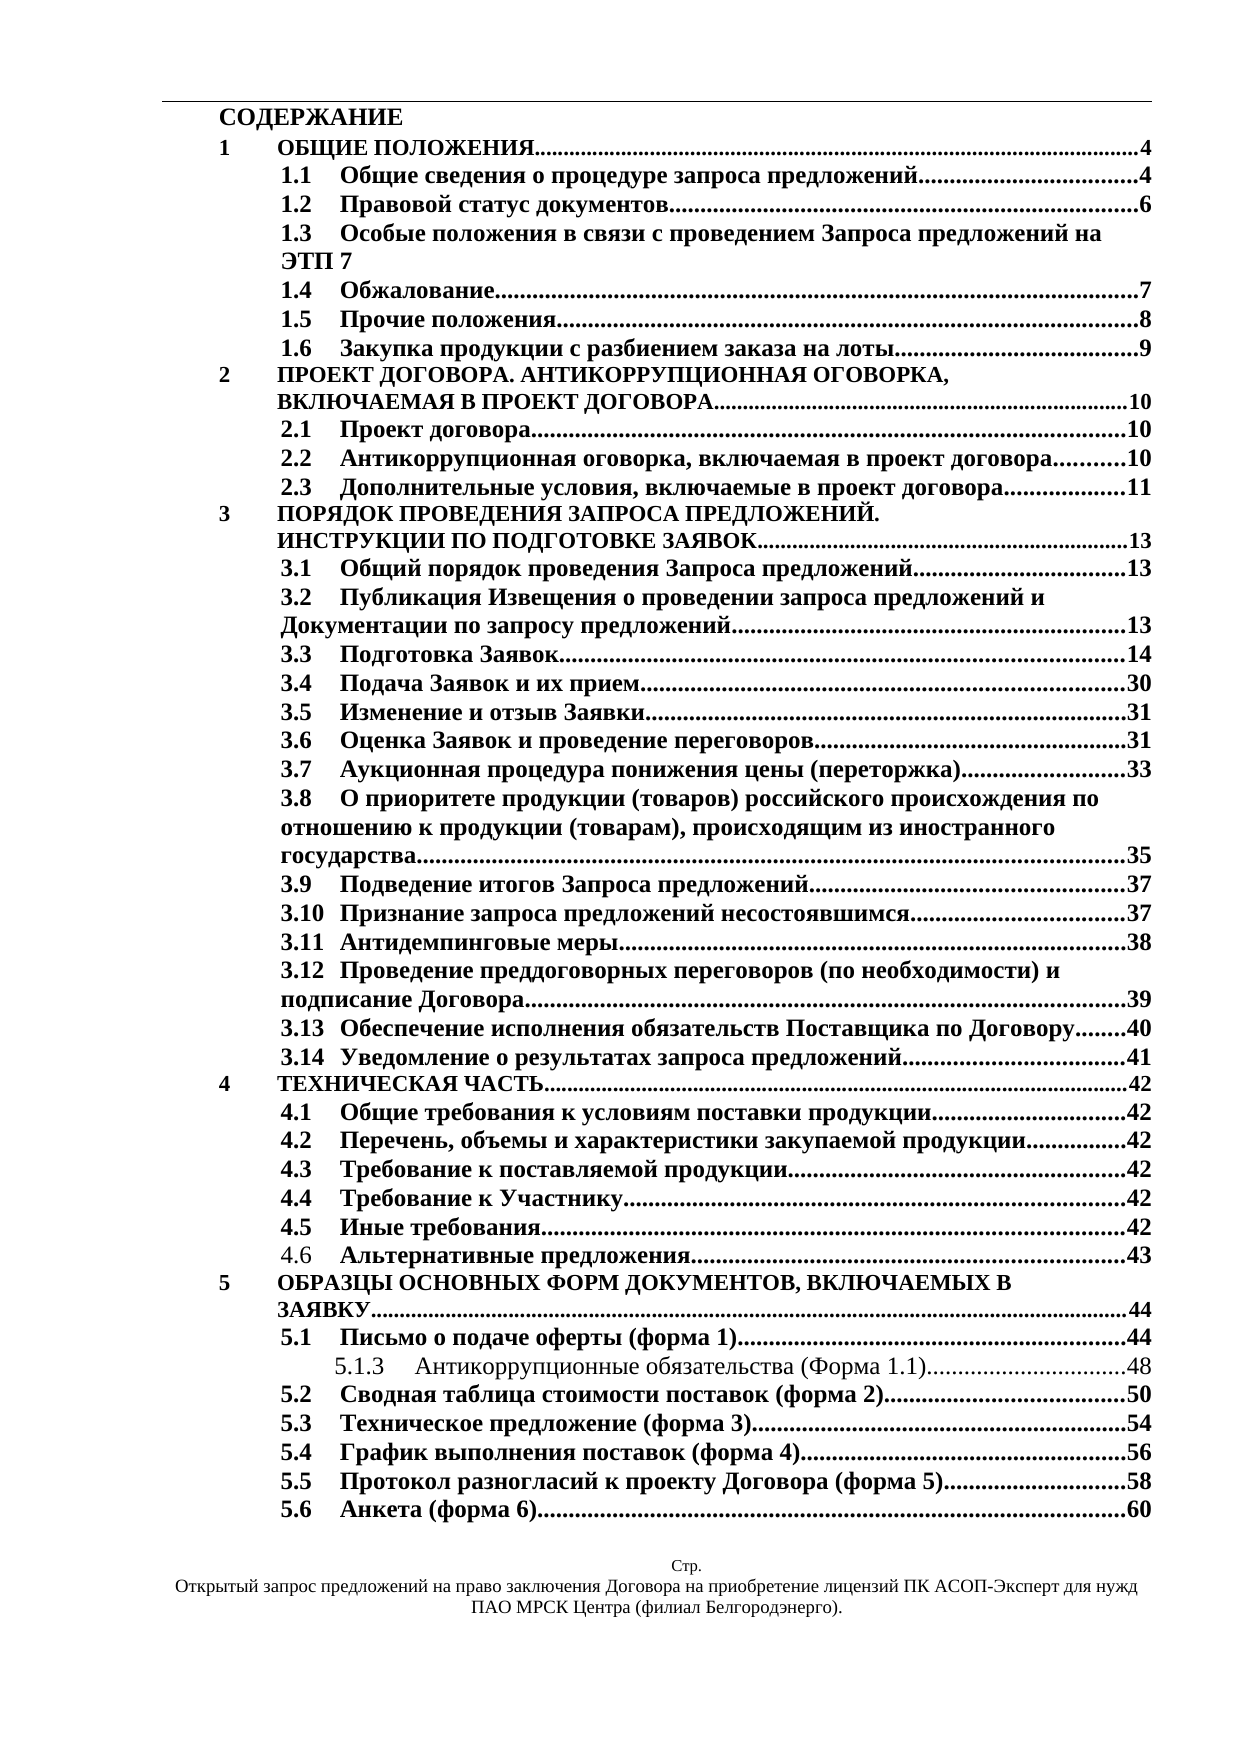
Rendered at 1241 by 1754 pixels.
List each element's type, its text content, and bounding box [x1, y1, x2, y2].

text 3.7 Аукционная процедура понижения цены (переторжка) 33 [280, 754, 1133, 783]
text 1.2 Правовой статус документов 6 [280, 189, 1133, 218]
text 3.11 Антидемпинговые меры 38 [280, 927, 1133, 956]
text 3 Порядок проведения Запроса предложений. Инструкции по подготовке Заявок 13 [218, 500, 1033, 553]
text 1 Общие положения 4 [218, 134, 1033, 160]
text 5.3 Техническое предложение (форма 3) 54 [280, 1408, 1133, 1437]
text 3.9 Подведение итогов Запроса предложений 37 [280, 869, 1133, 898]
text 3.3 Подготовка Заявок 14 [280, 639, 1133, 668]
text 5.1.3 Антикоррупционные обязательства (Форма 1.1). 48 [334, 1351, 1144, 1379]
text 3.8 О приоритете продукции (товаров) российского происхождения по отношению к продукции (товарам), происходящим из иностранного государства 35 [280, 783, 1133, 869]
text 1.1 Общие сведения о процедуре запроса предложений 4 [280, 160, 1133, 189]
text 1.6 Закупка продукции с разбиением заказа на лоты 9 [280, 333, 1133, 361]
text 5 Образцы основных форм документов, включаемых в Заявку 44 [218, 1269, 1033, 1322]
text 3.10 Признание запроса предложений несостоявшимся 37 [280, 898, 1133, 927]
text 2.2 Антикоррупционная оговорка, включаемая в проект договора 10 [280, 443, 1133, 472]
text 3.1 Общий порядок проведения Запроса предложений 13 [280, 553, 1133, 582]
text 4.6 Альтернативные предложения 43 [280, 1241, 1133, 1269]
text 3.4 Подача Заявок и их прием 30 [280, 668, 1133, 697]
text СОДЕРЖАНИЕ [218, 102, 938, 131]
text 4 Техническая часть 42 [218, 1071, 1033, 1097]
text 5.5 Протокол разногласий к проекту Договора (форма 5) 58 [280, 1466, 1133, 1494]
text 3.13 Обеспечение исполнения обязательств Поставщика по Договору 40 [280, 1013, 1133, 1042]
text 5.1 Письмо о подаче оферты (форма 1) 44 [280, 1322, 1133, 1351]
text 2 Проект Договора. Антикоррупционная оговорка, включаемая в проект договора 10 [218, 361, 1033, 414]
text 1.5 Прочие положения 8 [280, 304, 1133, 333]
text 3.2 Публикация Извещения о проведении запроса предложений и Документации по запросу предложений 13 [280, 582, 1133, 639]
text 3.6 Оценка Заявок и проведение переговоров 31 [280, 726, 1133, 754]
text 3.14 Уведомление о результатах запроса предложений 41 [280, 1042, 1133, 1071]
text 3.5 Изменение и отзыв Заявки 31 [280, 697, 1133, 726]
text 2.3 Дополнительные условия, включаемые в проект договора 11 [280, 472, 1133, 500]
text 5.2 Сводная таблица стоимости поставок (форма 2) 50 [280, 1379, 1133, 1408]
text 4.5 Иные требования 42 [280, 1212, 1133, 1241]
text 3.12 Проведение преддоговорных переговоров (по необходимости) и подписание Договора 39 [280, 956, 1133, 1013]
text 1.4 Обжалование 7 [280, 275, 1133, 304]
text 4.1 Общие требования к условиям поставки продукции 42 [280, 1097, 1133, 1126]
text 1.3 Особые положения в связи с проведением Запроса предложений на ЭТП 7 [280, 218, 1133, 275]
text 5.4 График выполнения поставок (форма 4) 56 [280, 1437, 1133, 1466]
text 2.1 Проект договора 10 [280, 414, 1133, 443]
text 4.2 Перечень, объемы и характеристики закупаемой продукции 42 [280, 1126, 1133, 1154]
text 5.6 Анкета (форма 6) 60 [280, 1494, 1133, 1523]
text 4.4 Требование к Участнику. 42 [280, 1183, 1133, 1212]
text 4.3 Требование к поставляемой продукции 42 [280, 1154, 1133, 1183]
